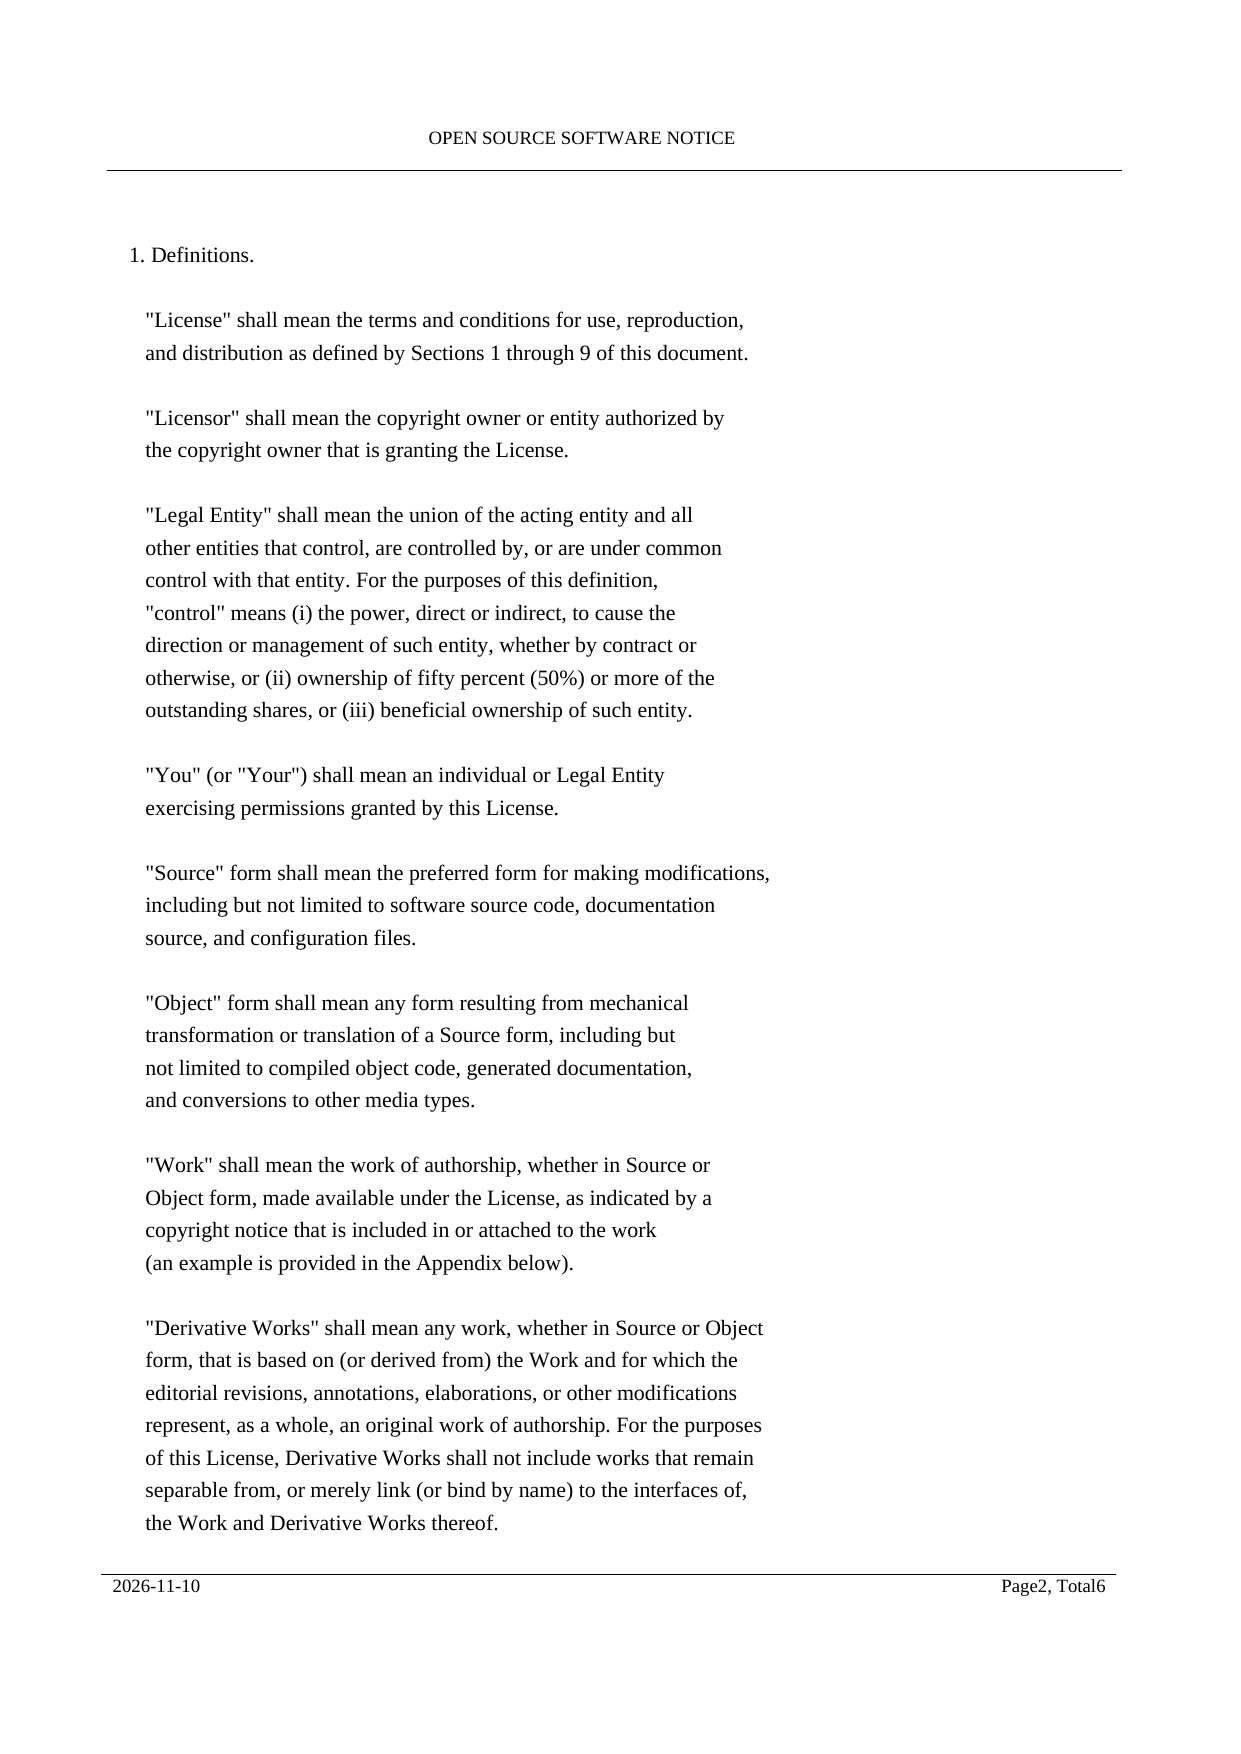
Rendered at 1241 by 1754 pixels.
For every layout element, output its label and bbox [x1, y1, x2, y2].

text [112, 206, 1128, 1539]
